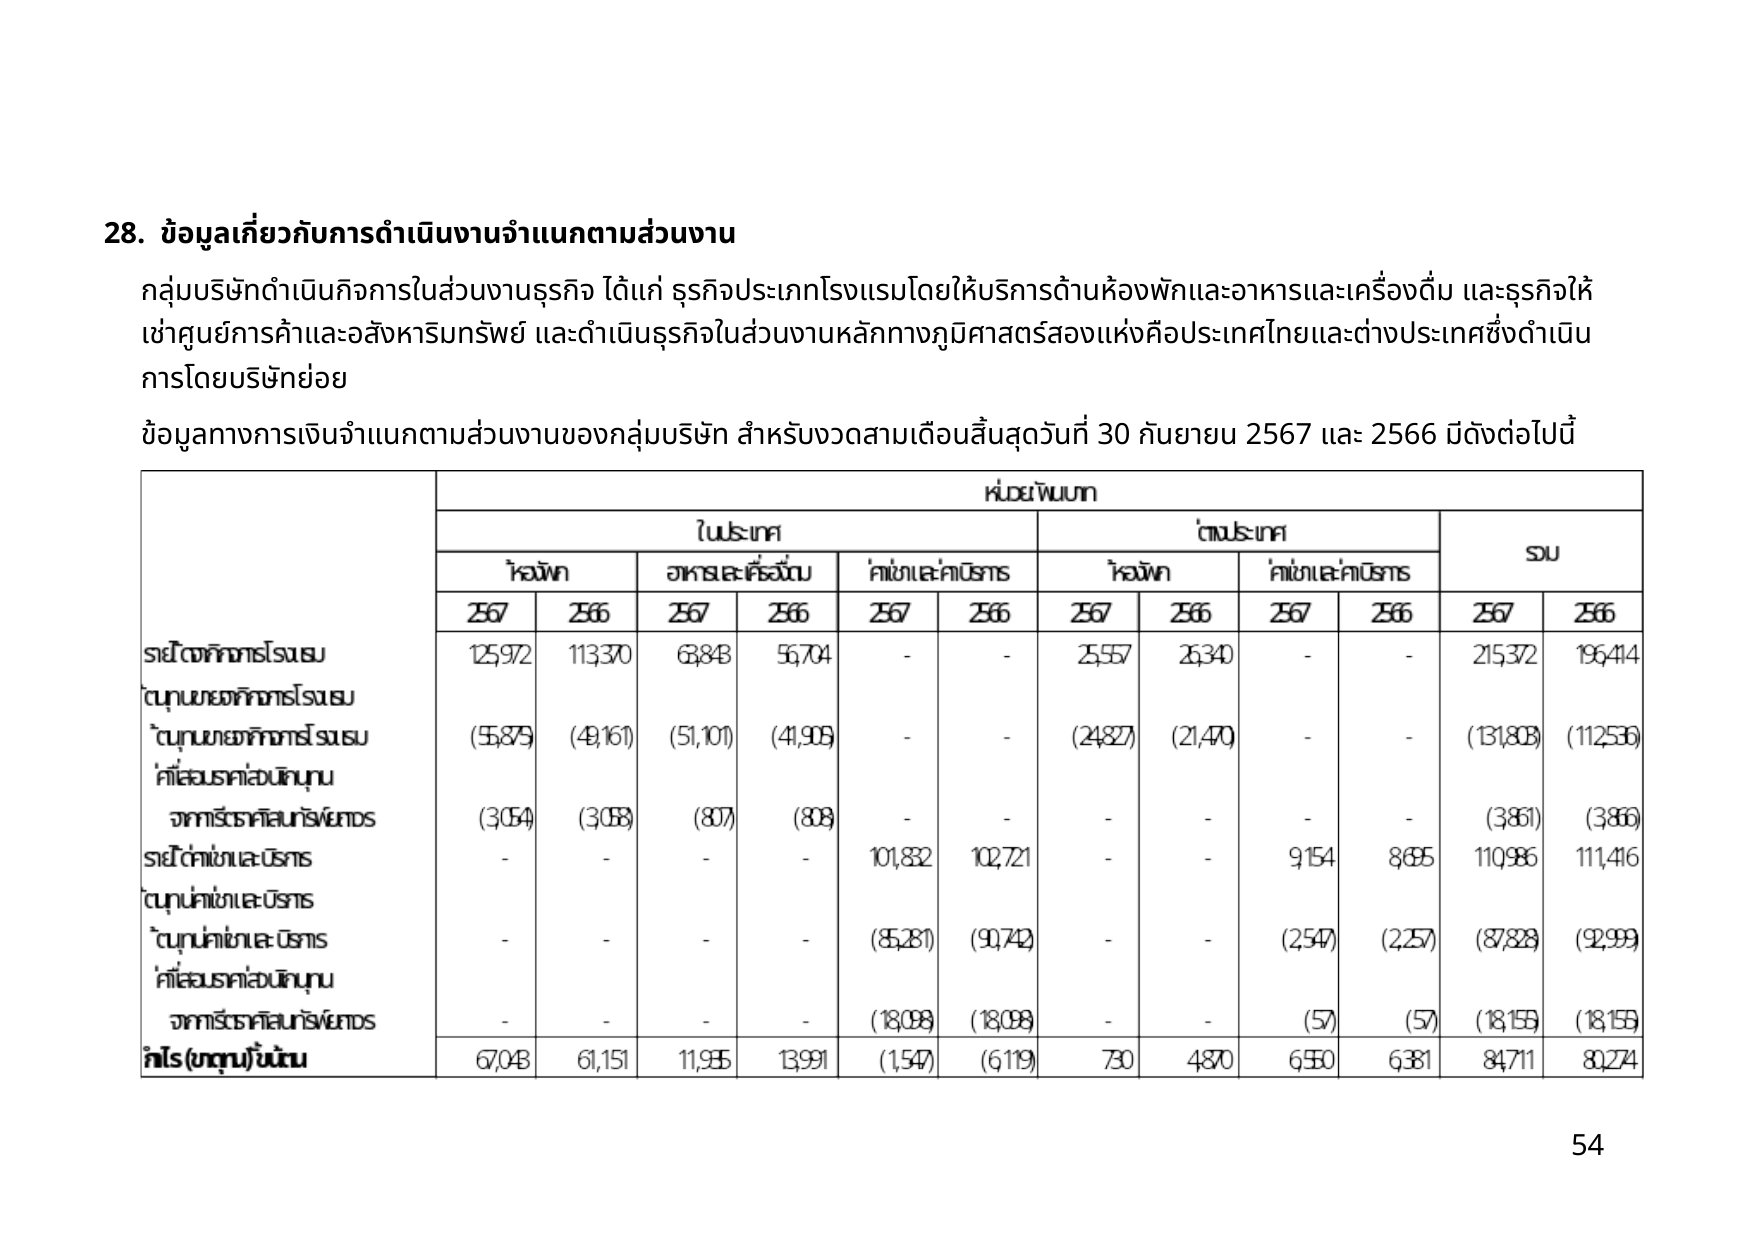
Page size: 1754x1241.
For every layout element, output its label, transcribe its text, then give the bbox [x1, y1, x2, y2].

text กลุ่มบริษัทดำเนินกิจการในส่วนงานธุรกิจ ได้แก่ ธุรกิจประเภทโรงแรมโดยให้บริการด้านห้องพักและอาหารและเครื่องดื่ม และธุรกิจให้เช่าศูนย์การค้าและอสังหาริมทรัพย์ และดำเนินธุรกิจในส่วนงานหลักทางภูมิศาสตร์สองแห่งคือประเทศไทยและต่างประเทศซึ่งดำเนินการโดยบริษัทย่อย [141, 269, 1604, 401]
list ข้อมูลเกี่ยวกับการดำเนินงานจำแนกตามส่วนงาน [103, 212, 1604, 256]
text ข้อมูลทางการเงินจำแนกตามส่วนงานของกลุ่มบริษัท สำหรับงวดสามเดือนสิ้นสุดวันที่ 30 กันยายน 2567 และ 2566 มีดังต่อไปนี้ [141, 414, 1604, 458]
